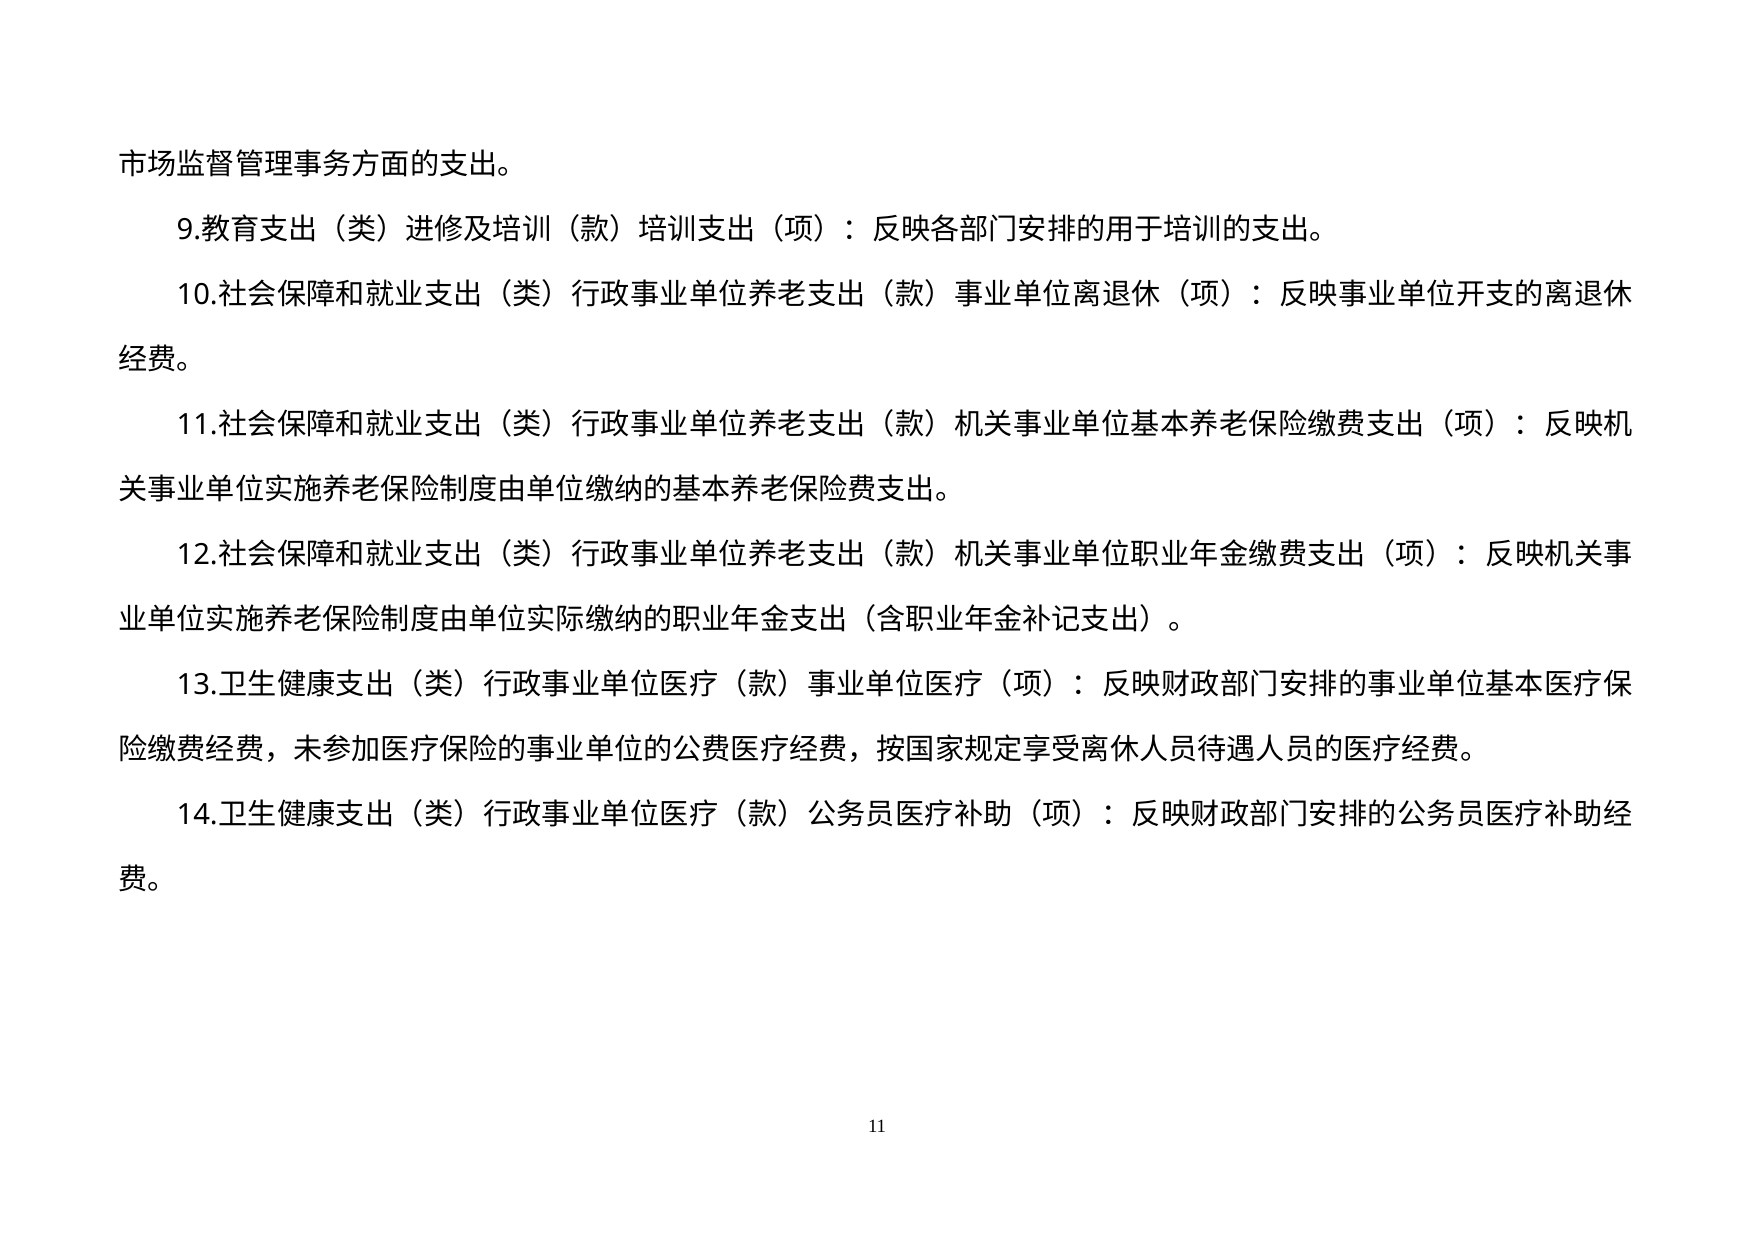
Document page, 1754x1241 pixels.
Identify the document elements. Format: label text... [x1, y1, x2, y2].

text 14.卫生健康支出（类）行政事业单位医疗（款）公务员医疗补助（项）：反映财政部门安排的公务员医疗补助经费。 [118, 779, 1636, 909]
text 10.社会保障和就业支出（类）行政事业单位养老支出（款）事业单位离退休（项）：反映事业单位开支的离退休经费。 [118, 259, 1636, 389]
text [118, 129, 1636, 194]
text 12.社会保障和就业支出（类）行政事业单位养老支出（款）机关事业单位职业年金缴费支出（项）：反映机关事业单位实施养老保险制度由单位实际缴纳的职业年金支出（含职业年金补记支出）。 [118, 519, 1636, 649]
text 11.社会保障和就业支出（类）行政事业单位养老支出（款）机关事业单位基本养老保险缴费支出（项）：反映机关事业单位实施养老保险制度由单位缴纳的基本养老保险费支出。 [118, 389, 1636, 519]
text 9.教育支出（类）进修及培训（款）培训支出（项）：反映各部门安排的用于培训的支出。 [118, 194, 1636, 259]
text 13.卫生健康支出（类）行政事业单位医疗（款）事业单位医疗（项）：反映财政部门安排的事业单位基本医疗保险缴费经费，未参加医疗保险的事业单位的公费医疗经费，按国家规定享受离休人员待遇人员的医疗经费。 [118, 649, 1636, 779]
